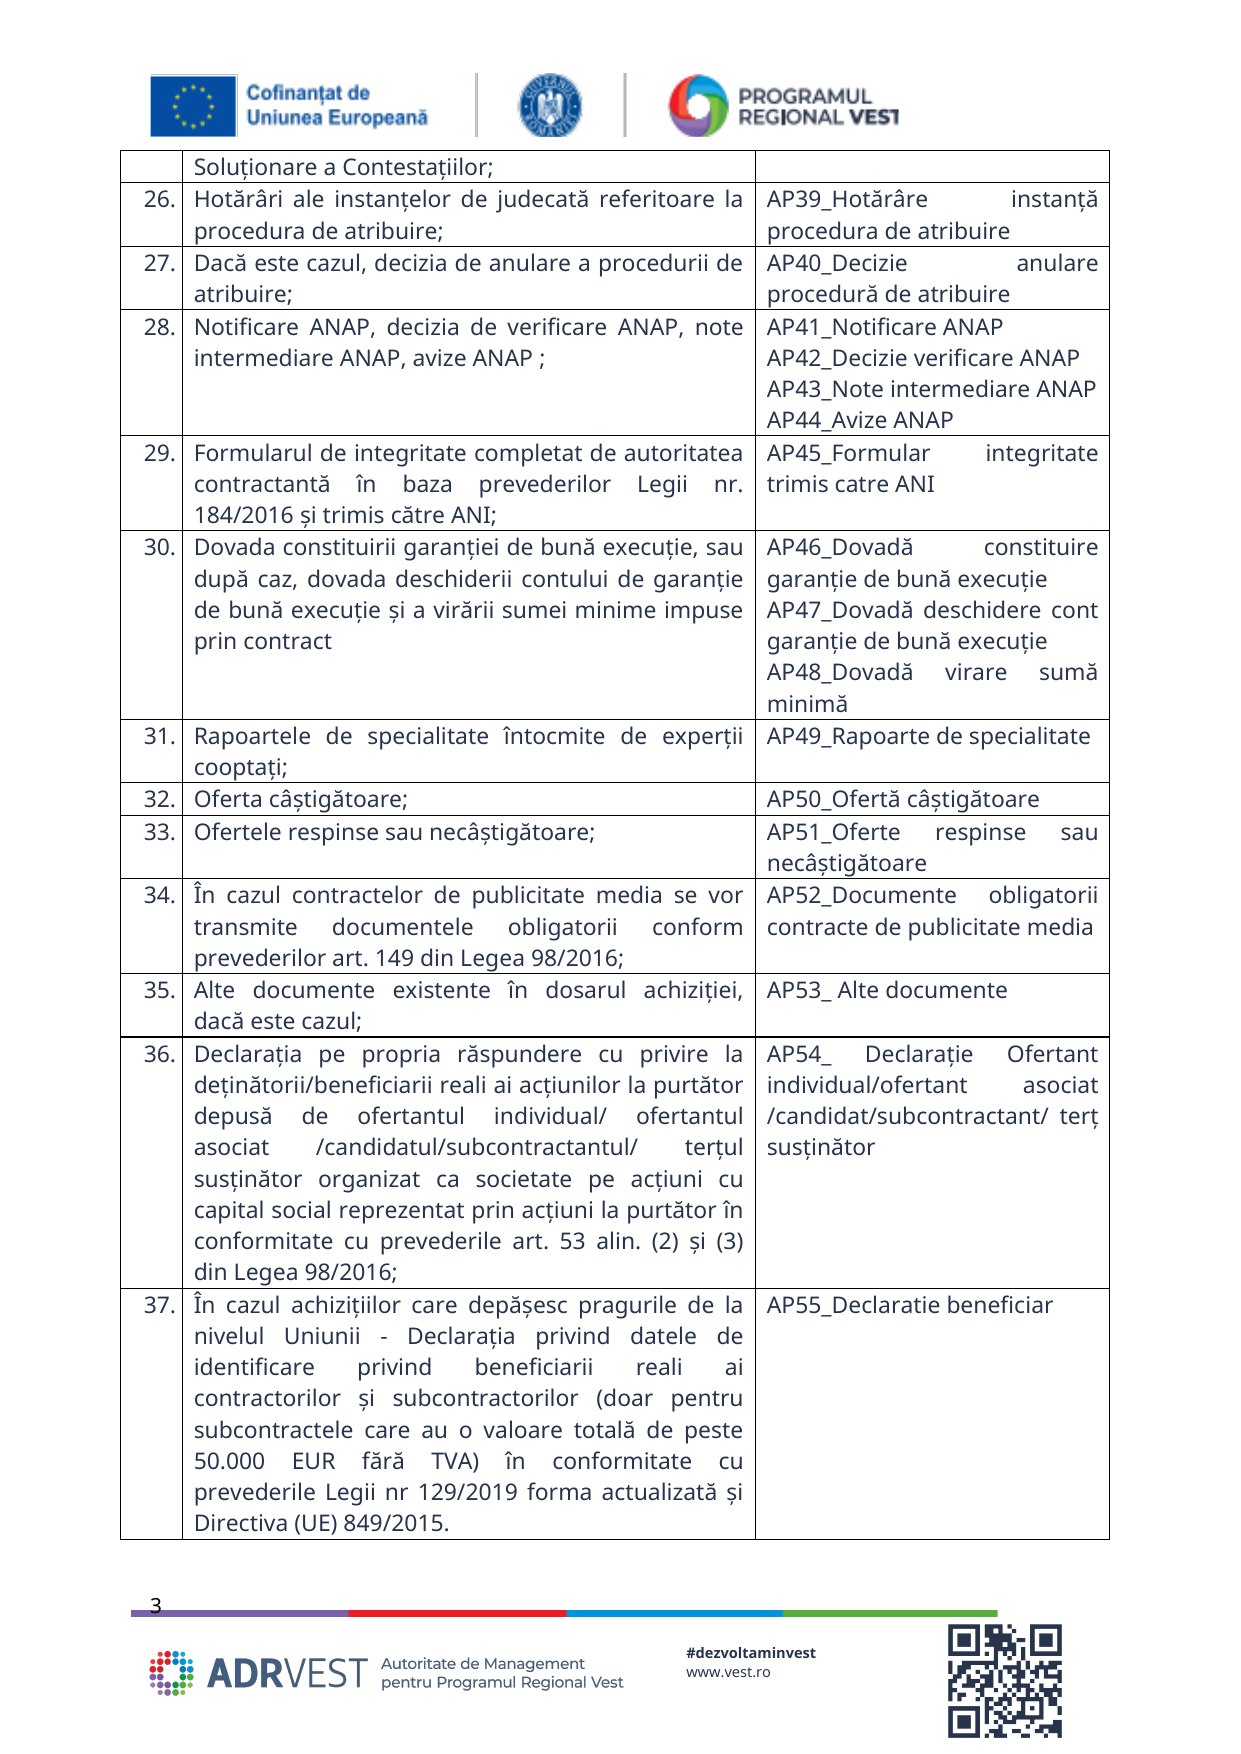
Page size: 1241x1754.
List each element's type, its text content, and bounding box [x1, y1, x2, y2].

table_cell [121, 720, 182, 782]
table_cell AP51_Oferte respinse sau necâștigătoare [756, 816, 1109, 878]
table_cell [121, 436, 182, 530]
table_cell AP45_Formular integritate trimis catre ANI [756, 436, 1109, 530]
table_cell [121, 879, 182, 973]
table_cell [121, 183, 182, 246]
table_cell AP41_Notificare ANAP AP42_Decizie verificare ANAP AP43_Note intermediare ANAP AP44_Avize ANAP [756, 310, 1109, 435]
table_cell AP52_Documente obligatorii contracte de publicitate media [756, 879, 1109, 973]
table_cell Hotărâri ale instanțelor de judecată referitoare la procedura de atribuire; [183, 183, 755, 246]
table_cell [121, 816, 182, 878]
table_cell Ofertele respinse sau necâștigătoare; [183, 816, 755, 878]
table_cell Dovada constituirii garanției de bună execuție, sau după caz, dovada deschiderii contului de garanție de bună execuție și a virării sumei minime impuse prin contract [183, 531, 755, 719]
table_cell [756, 151, 1109, 182]
table_cell [121, 783, 182, 814]
table_cell AP46_Dovadă constituire garanție de bună execuție AP47_Dovadă deschidere cont garanție de bună execuție AP48_Dovadă virare sumă minimă [756, 531, 1109, 719]
table_cell [121, 310, 182, 435]
table_cell [121, 974, 182, 1036]
table_cell Formularul de integritate completat de autoritatea contractantă în baza prevederilor Legii nr. 184/2016 și trimis către ANI; [183, 436, 755, 530]
table_cell AP40_Decizie anulare procedură de atribuire [756, 247, 1109, 309]
table_cell În cazul contractelor de publicitate media se vor transmite documentele obligatorii conform prevederilor art. 149 din Legea 98/2016; [183, 879, 755, 973]
table_cell [121, 1289, 182, 1538]
table_cell Alte documente existente în dosarul achiziției, dacă este cazul; [183, 974, 755, 1036]
table_cell AP55_Declaratie beneficiar [756, 1289, 1109, 1538]
table_cell Dacă este cazul, decizia de anulare a procedurii de atribuire; [183, 247, 755, 309]
table_cell AP53_ Alte documente [756, 974, 1109, 1036]
table_cell Declarația pe propria răspundere cu privire la deținătorii/beneficiarii reali ai acțiunilor la purtător depusă de ofertantul individual/ ofertantul asociat /candidatul/subcontractantul/ terțul susținător organizat ca societate pe acțiuni cu capital social reprezentat prin acțiuni la purtător în conformitate cu prevederile art. 53 alin. (2) și (3) din Legea 98/2016; [183, 1038, 755, 1287]
table_cell Oferta câștigătoare; [183, 783, 755, 814]
picture [939, 1616, 1071, 1747]
table_cell AP49_Rapoarte de specialitate [756, 720, 1109, 782]
table_cell AP50_Ofertă câștigătoare [756, 783, 1109, 814]
table_cell [121, 151, 182, 182]
table_cell Notificare ANAP, decizia de verificare ANAP, note intermediare ANAP, avize ANAP ; [183, 310, 755, 435]
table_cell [183, 151, 755, 182]
table_cell AP54_ Declarație Ofertant individual/ofertant asociat /candidat/subcontractant/ terț susținător [756, 1038, 1109, 1287]
table_cell Rapoartele de specialitate întocmite de experții cooptați; [183, 720, 755, 782]
table_cell [121, 531, 182, 719]
picture [140, 1648, 629, 1699]
table_cell [121, 247, 182, 309]
table_cell [121, 1038, 182, 1287]
table_cell AP39_Hotărâre instanță procedura de atribuire [756, 183, 1109, 246]
table_cell În cazul achizițiilor care depășesc pragurile de la nivelul Uniunii - Declarația privind datele de identificare privind beneficiarii reali ai contractorilor și subcontractorilor (doar pentru subcontractele care au o valoare totală de peste 50.000 EUR fără TVA) în conformitate cu prevederile Legii nr 129/2019 forma actualizată și Directiva (UE) 849/2015. [183, 1289, 755, 1538]
